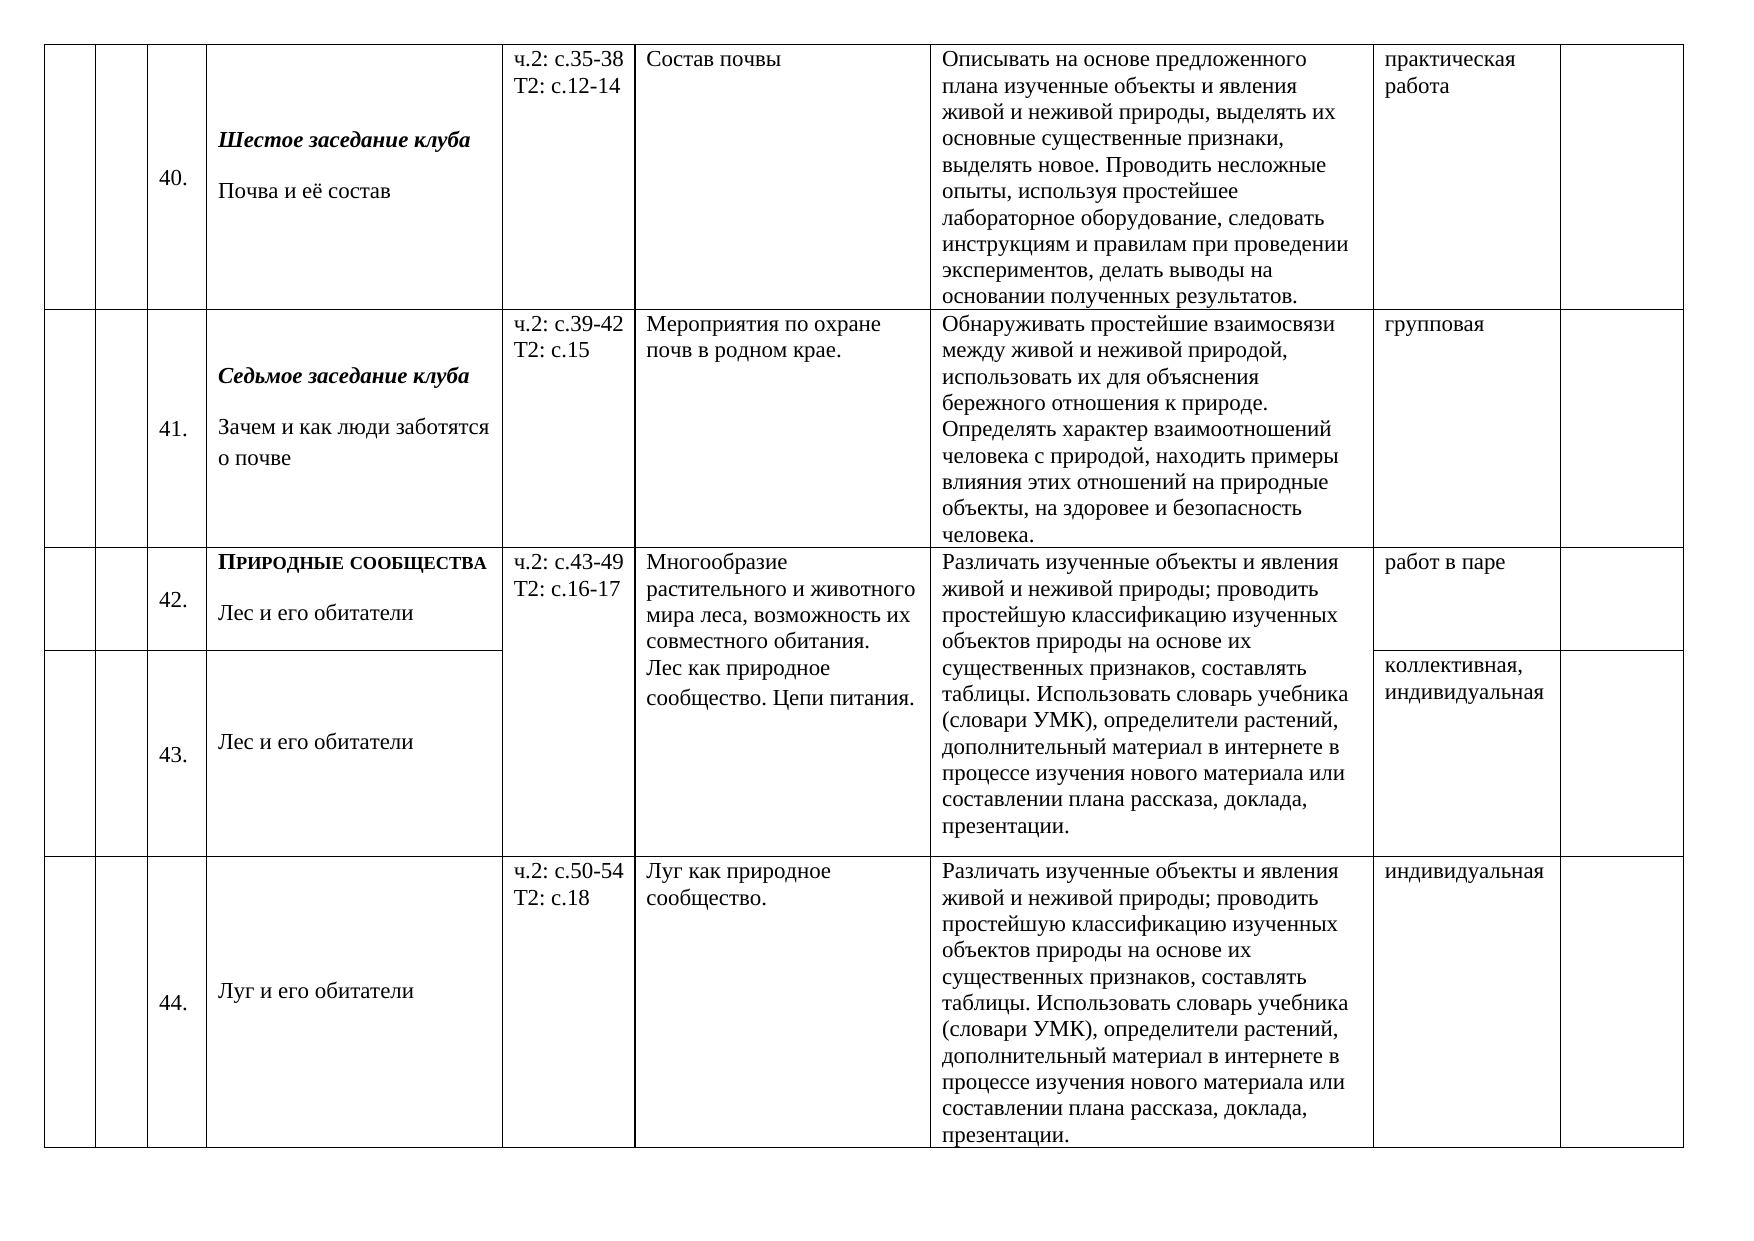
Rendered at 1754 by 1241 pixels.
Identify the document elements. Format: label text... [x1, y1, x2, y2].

table_cell Различать изученные объекты и явления живой и неживой природы; проводить простейшую классификацию изученных объектов природы на основе их существенных признаков, составлять таблицы. Использовать словарь учебника (словари УМК), определители растений, дополнительный материал в интернете в процессе изучения нового материала или составлении плана рассказа, доклада, презентации. [931, 857, 1373, 1147]
table_cell ч.2: с.35-38 Т2: с.12-14 [503, 45, 634, 309]
table_cell ч.2: с.50-54 Т2: с.18 [503, 857, 634, 1147]
table_cell [96, 548, 147, 650]
table_cell Седьмое заседание клуба Зачем и как люди заботятся о почве [207, 310, 502, 547]
table_cell [96, 651, 147, 856]
table_cell Мероприятия по охране почв в родном крае. [636, 310, 930, 547]
table_cell [45, 651, 95, 856]
table_cell [1561, 651, 1683, 856]
table_cell [1561, 857, 1683, 1147]
table_cell Состав почвы [636, 45, 930, 309]
table_cell [45, 857, 95, 1147]
table_cell [1561, 548, 1683, 650]
table_cell ч.2: с.39-42 Т2: с.15 [503, 310, 634, 547]
table_cell работ в паре [1374, 548, 1560, 650]
table_cell [1561, 45, 1683, 309]
table_cell [45, 548, 95, 650]
table_cell [96, 857, 147, 1147]
table_cell [148, 651, 206, 856]
table_cell [148, 548, 206, 650]
table_cell [45, 310, 95, 547]
table_cell [45, 45, 95, 309]
table_cell Многообразие растительного и животного мира леса, возможность их совместного обитания. Лес как природное сообщество. Цепи питания. [636, 548, 930, 856]
table_cell ч.2: с.43-49 Т2: с.16-17 [503, 548, 634, 856]
table_cell [148, 310, 206, 547]
table_cell Различать изученные объекты и явления живой и неживой природы; проводить простейшую классификацию изученных объектов природы на основе их существенных признаков, составлять таблицы. Использовать словарь учебника (словари УМК), определители растений, дополнительный материал в интернете в процессе изучения нового материала или составлении плана рассказа, доклада, презентации. [931, 548, 1373, 856]
table_cell практическая работа [1374, 45, 1560, 309]
table_cell [96, 45, 147, 309]
table_cell Шестое заседание клуба Почва и её состав [207, 45, 502, 309]
table_cell [148, 45, 206, 309]
table_cell Лес и его обитатели [207, 651, 502, 856]
table_cell [96, 310, 147, 547]
table_cell Луг и его обитатели [207, 857, 502, 1147]
table_cell групповая [1374, 310, 1560, 547]
table_cell коллективная, индивидуальная [1374, 651, 1560, 856]
table_cell индивидуальная [1374, 857, 1560, 1147]
table_cell Луг как природное сообщество. [636, 857, 930, 1147]
table_cell Описывать на основе предложенного плана изученные объекты и явления живой и неживой природы, выделять их основные существенные признаки, выделять новое. Проводить несложные опыты, используя простейшее лабораторное оборудование, следовать инструкциям и правилам при проведении экспериментов, делать выводы на основании полученных результатов. [931, 45, 1373, 309]
table_cell [148, 857, 206, 1147]
table_cell [1561, 310, 1683, 547]
table_cell Природные сообщества Лес и его обитатели [207, 548, 502, 650]
